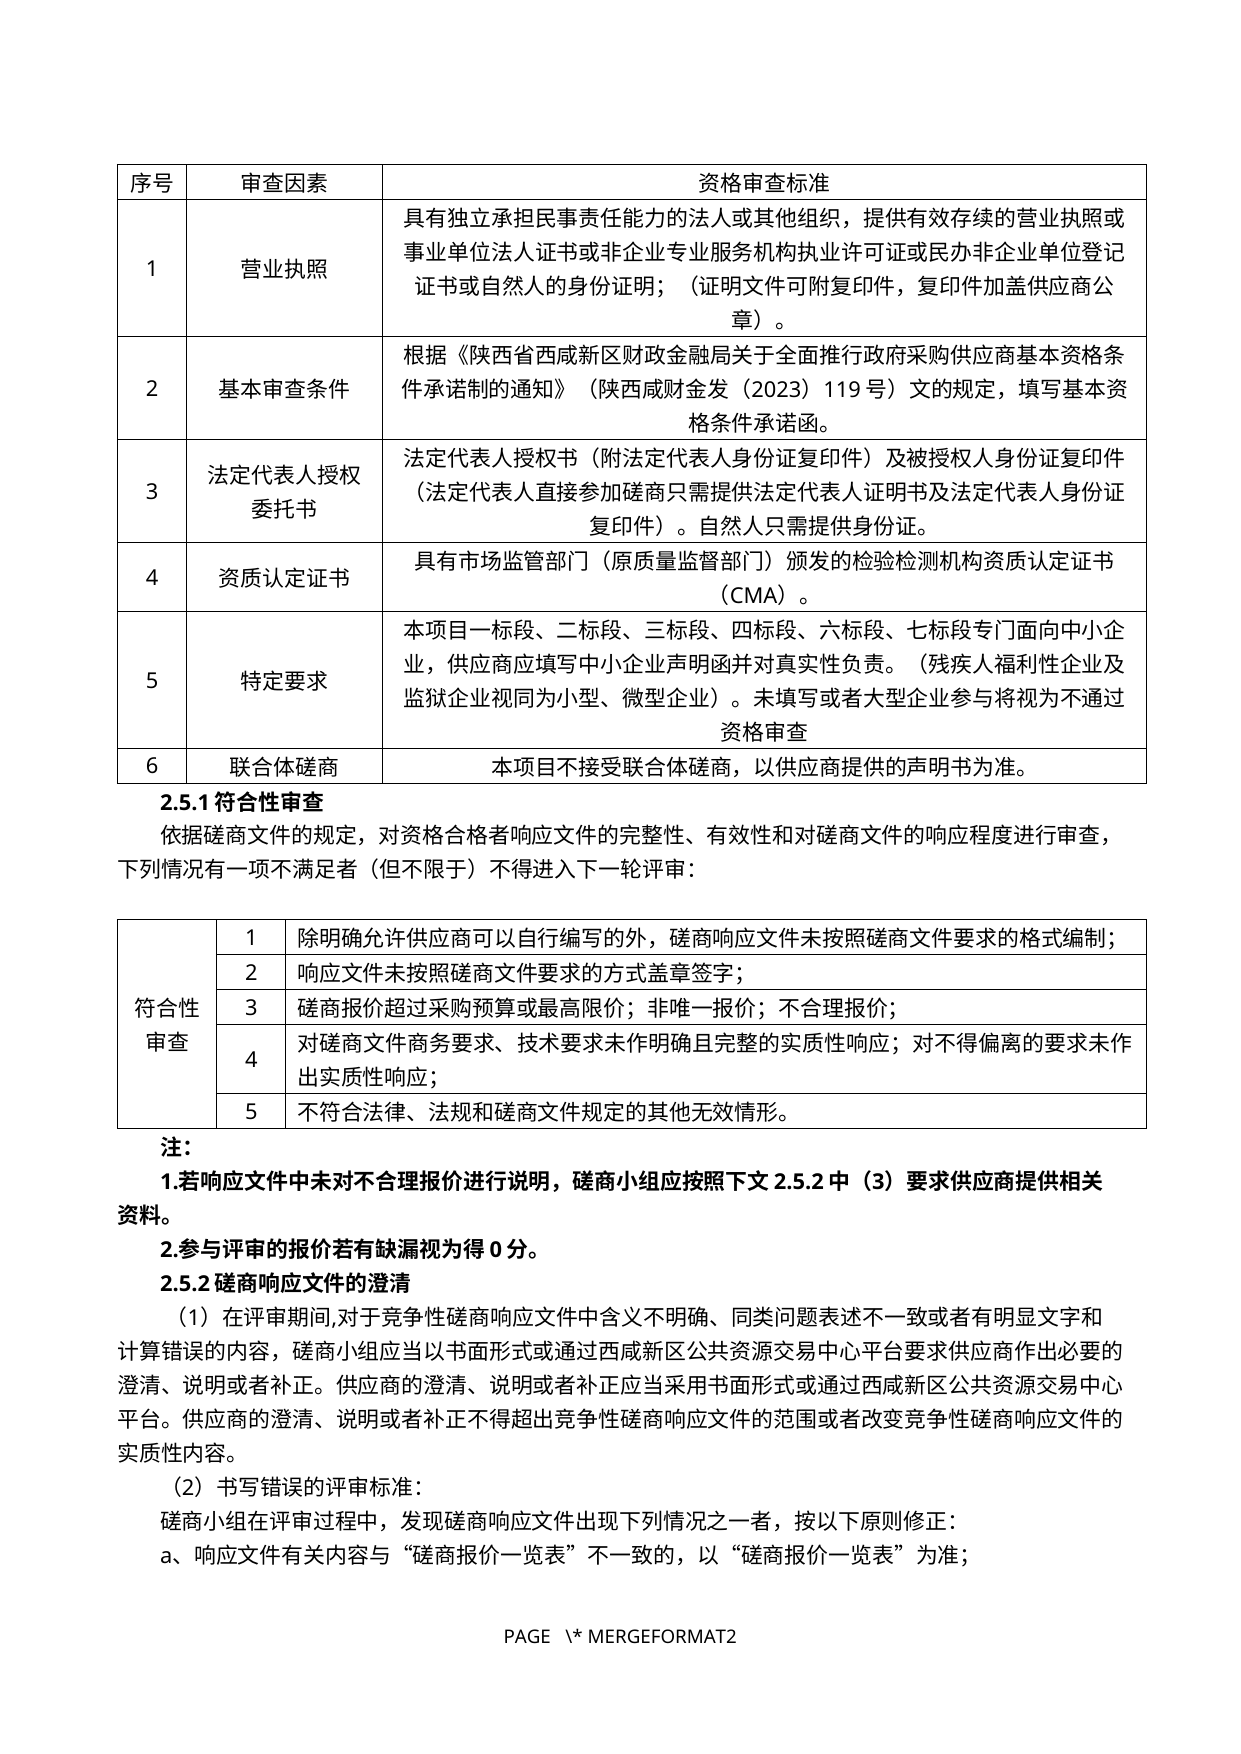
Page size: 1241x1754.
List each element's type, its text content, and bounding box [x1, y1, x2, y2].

table_header 资格审查标准 [383, 165, 1146, 199]
text a、响应文件有关内容与“磋商报价一览表”不一致的，以“磋商报价一览表”为准； [117, 1537, 1123, 1571]
table_cell 2 [118, 337, 186, 439]
text 1.若响应文件中未对不合理报价进行说明，磋商小组应按照下文2.5.2中（3）要求供应商提供相关资料。 [117, 1163, 1123, 1231]
table_header 1 [217, 920, 285, 954]
text 依据磋商文件的规定，对资格合格者响应文件的完整性、有效性和对磋商文件的响应程度进行审查，下列情况有一项不满足者（但不限于）不得进入下一轮评审： [117, 817, 1123, 885]
text （2）书写错误的评审标准： [117, 1469, 1123, 1503]
table_cell 4 [118, 543, 186, 611]
table_cell 资质认定证书 [187, 543, 382, 611]
table_cell 具有独立承担民事责任能力的法人或其他组织，提供有效存续的营业执照或事业单位法人证书或非企业专业服务机构执业许可证或民办非企业单位登记证书或自然人的身份证明；（证明文件可附复印件，复印件加盖供应商公章）。 [383, 200, 1146, 336]
table_cell 营业执照 [187, 200, 382, 336]
table_cell 法定代表人授权委托书 [187, 440, 382, 542]
text （1）在评审期间,对于竞争性磋商响应文件中含义不明确、同类问题表述不一致或者有明显文字和计算错误的内容，磋商小组应当以书面形式或通过西咸新区公共资源交易中心平台要求供应商作出必要的澄清、说明或者补正。供应商的澄清、说明或者补正应当采用书面形式或通过西咸新区公共资源交易中心平台。供应商的澄清、说明或者补正不得超出竞争性磋商响应文件的范围或者改变竞争性磋商响应文件的实质性内容。 [117, 1299, 1123, 1469]
table_header 除明确允许供应商可以自行编写的外，磋商响应文件未按照磋商文件要求的格式编制； [286, 920, 1146, 954]
table_cell 基本审查条件 [187, 337, 382, 439]
table_cell 1 [118, 200, 186, 336]
table_header 符合性审查 [118, 920, 216, 1128]
table_cell 不符合法律、法规和磋商文件规定的其他无效情形。 [286, 1094, 1146, 1128]
table_cell 3 [217, 990, 285, 1024]
table_cell 响应文件未按照磋商文件要求的方式盖章签字； [286, 955, 1146, 989]
table_cell 3 [118, 440, 186, 542]
table_cell 对磋商文件商务要求、技术要求未作明确且完整的实质性响应；对不得偏离的要求未作出实质性响应； [286, 1025, 1146, 1093]
table_header 审查因素 [187, 165, 382, 199]
text 2.5.1符合性审查 [117, 784, 1123, 817]
table_cell 根据《陕西省西咸新区财政金融局关于全面推行政府采购供应商基本资格条件承诺制的通知》（陕西咸财金发（2023）119号）文的规定，填写基本资格条件承诺函。 [383, 337, 1146, 439]
table_cell 联合体磋商 [187, 749, 382, 782]
text 注： [117, 1129, 1123, 1163]
table_cell 特定要求 [187, 612, 382, 747]
table_cell 6 [118, 749, 186, 782]
table_cell 法定代表人授权书（附法定代表人身份证复印件）及被授权人身份证复印件（法定代表人直接参加磋商只需提供法定代表人证明书及法定代表人身份证复印件）。自然人只需提供身份证。 [383, 440, 1146, 542]
table_cell 4 [217, 1025, 285, 1093]
table_cell 本项目一标段、二标段、三标段、四标段、六标段、七标段专门面向中小企业，供应商应填写中小企业声明函并对真实性负责。（残疾人福利性企业及监狱企业视同为小型、微型企业）。未填写或者大型企业参与将视为不通过资格审查 [383, 612, 1146, 747]
table_cell 2 [217, 955, 285, 989]
table_cell 具有市场监管部门（原质量监督部门）颁发的检验检测机构资质认定证书（CMA）。 [383, 543, 1146, 611]
table_header 序号 [118, 165, 186, 199]
table_cell 磋商报价超过采购预算或最高限价；非唯一报价；不合理报价； [286, 990, 1146, 1024]
text 2.5.2磋商响应文件的澄清 [117, 1265, 1123, 1299]
table_cell 5 [217, 1094, 285, 1128]
table_cell 本项目不接受联合体磋商，以供应商提供的声明书为准。 [383, 749, 1146, 782]
text 磋商小组在评审过程中，发现磋商响应文件出现下列情况之一者，按以下原则修正： [117, 1503, 1123, 1537]
table_cell 5 [118, 612, 186, 747]
text 2.参与评审的报价若有缺漏视为得0分。 [117, 1231, 1123, 1265]
